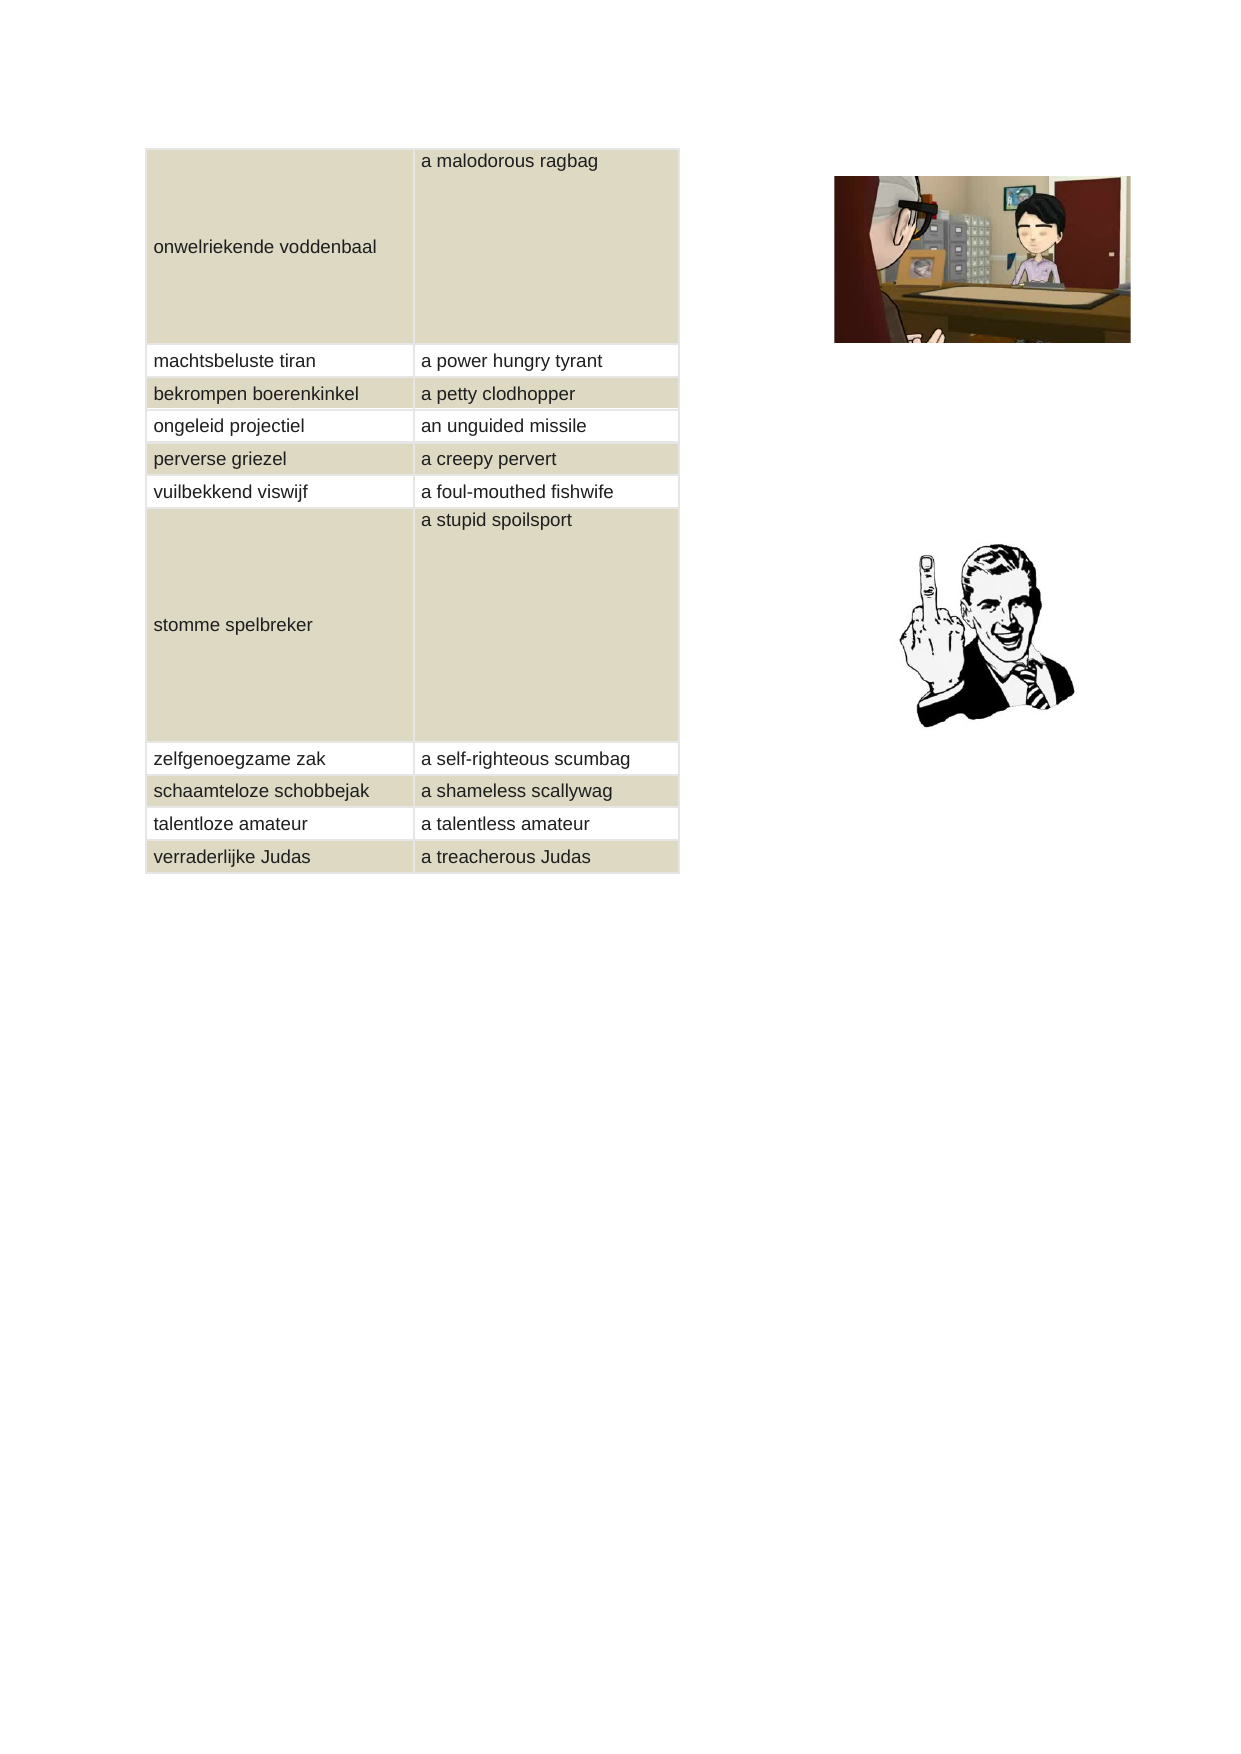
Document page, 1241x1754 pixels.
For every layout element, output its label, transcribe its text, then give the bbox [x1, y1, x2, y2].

table_cell verraderlijke Judas [147, 841, 413, 872]
table_cell a foul-mouthed fishwife [415, 476, 678, 507]
table_cell machtsbeluste tiran [147, 345, 413, 376]
table_cell zelfgenoegzame zak [147, 743, 413, 773]
table_cell an unguided missile [415, 411, 678, 441]
picture [874, 528, 1109, 741]
table_cell vuilbekkend viswijf [147, 476, 413, 507]
table_cell a power hungry tyrant [415, 345, 678, 376]
table_cell perverse griezel [147, 444, 413, 474]
table_cell stomme spelbreker [147, 509, 413, 741]
table_cell bekrompen boerenkinkel [147, 378, 413, 408]
table_cell a stupid spoilsport [415, 509, 678, 741]
table_cell a shameless scallywag [415, 776, 678, 806]
table_cell a malodorous ragbag [415, 150, 678, 343]
table_cell a treacherous Judas [415, 841, 678, 872]
table_cell onwelriekende voddenbaal [147, 150, 413, 343]
table_cell ongeleid projectiel [147, 411, 413, 441]
table_cell a creepy pervert [415, 444, 678, 474]
picture [834, 176, 1131, 343]
table_cell schaamteloze schobbejak [147, 776, 413, 806]
table_cell a talentless amateur [415, 808, 678, 839]
table_cell a petty clodhopper [415, 378, 678, 408]
table_cell talentloze amateur [147, 808, 413, 839]
table_cell a self-righteous scumbag [415, 743, 678, 773]
